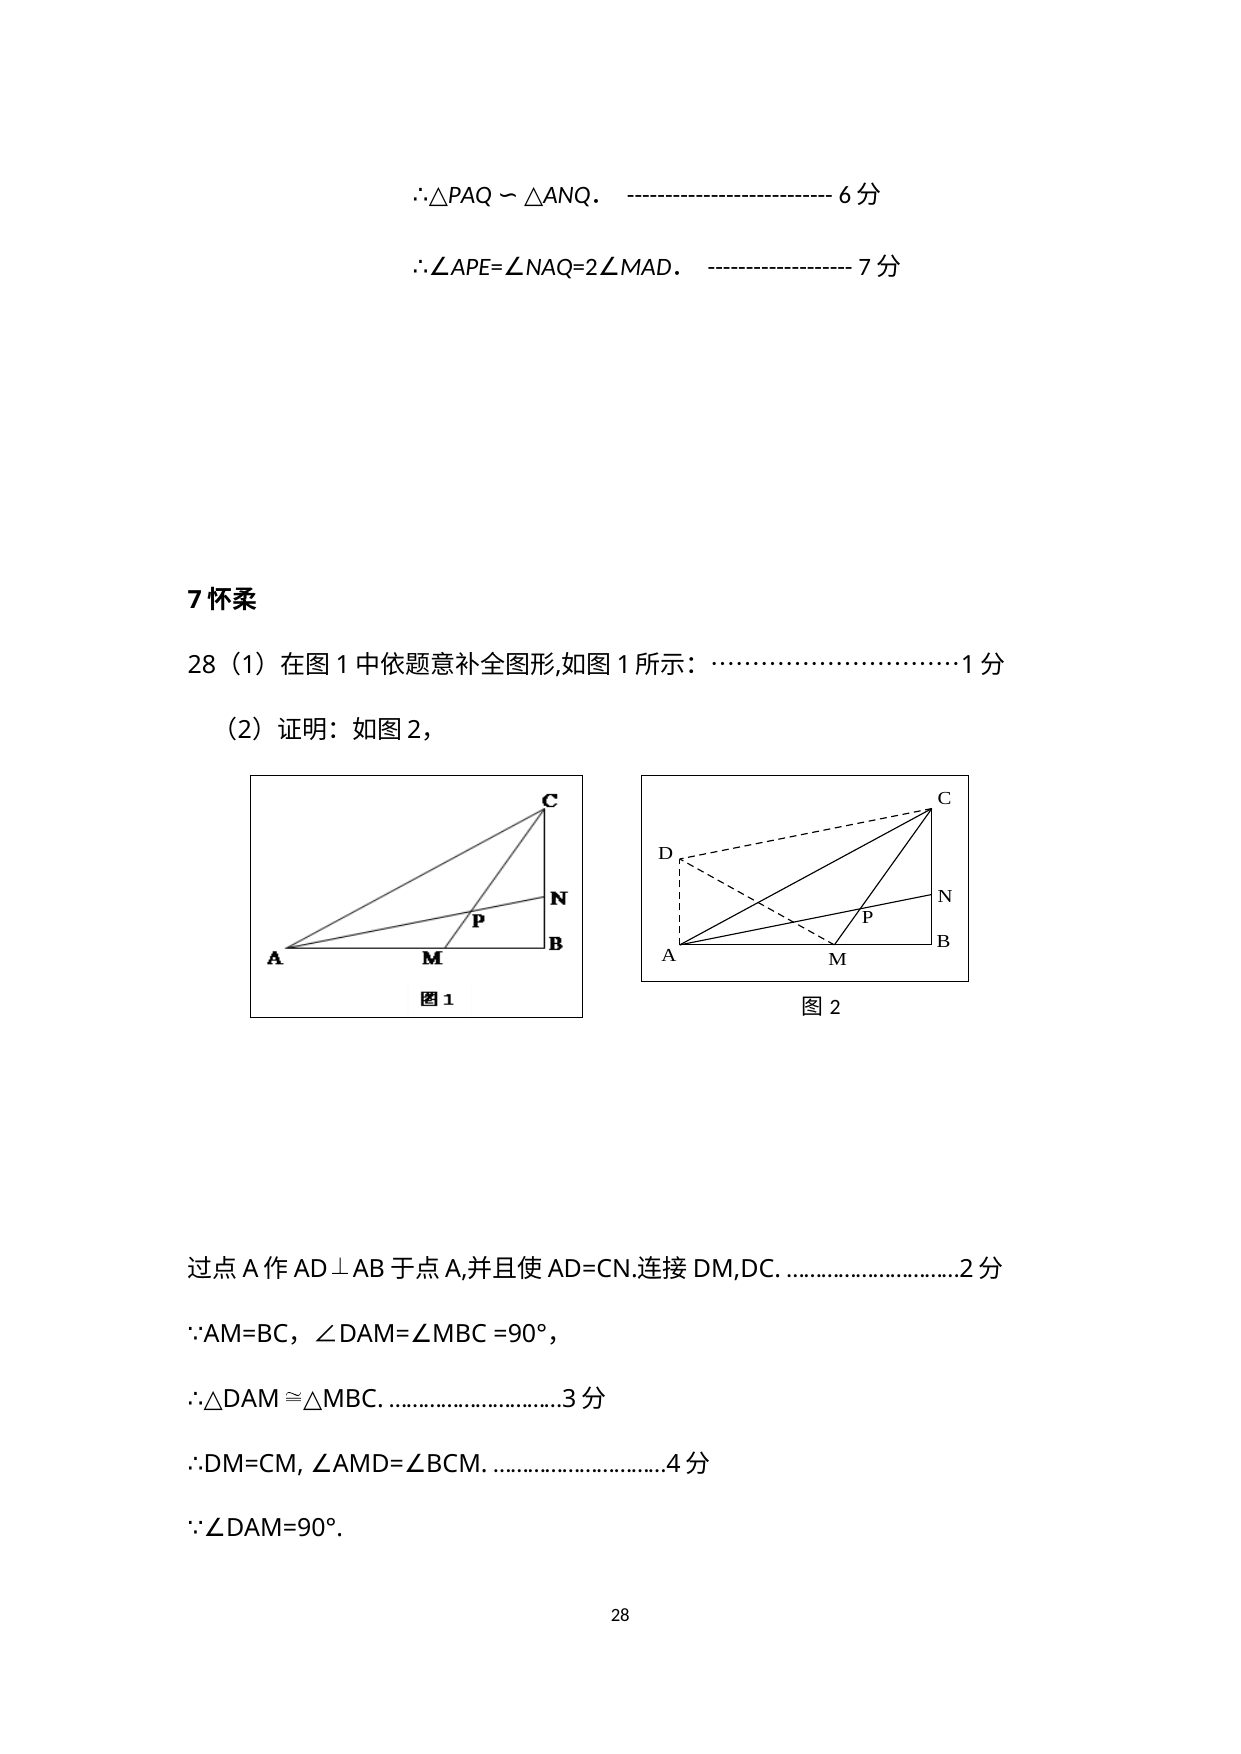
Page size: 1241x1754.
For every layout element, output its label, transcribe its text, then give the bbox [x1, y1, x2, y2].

text 7怀柔 [187, 565, 1053, 630]
text ∵∠DAM=90°. [187, 1494, 1053, 1559]
text ∴∠APE=∠NAQ=2∠MAD． ------------------- 7分 [187, 232, 1053, 297]
text 28（1）在图1中依题意补全图形,如图1所示：…………………………1分 [187, 630, 1053, 695]
picture [251, 776, 582, 1017]
text ∴DM=CM, ∠AMD=∠BCM. …………………………4分 [187, 1429, 1053, 1494]
text （2）证明：如图2， [212, 695, 1053, 760]
text 过点A作ADAB于点A,并且使AD=CN.连接DM,DC. …………………………2分 [187, 1234, 1053, 1299]
text ∵AM=BC，∠DAM=∠MBC =90°， [187, 1299, 1053, 1364]
text ∴△DAM△MBC. …………………………3分 [187, 1364, 1053, 1429]
text ∴△PAQ ∽ △ANQ． --------------------------- 6分 [187, 160, 1053, 225]
